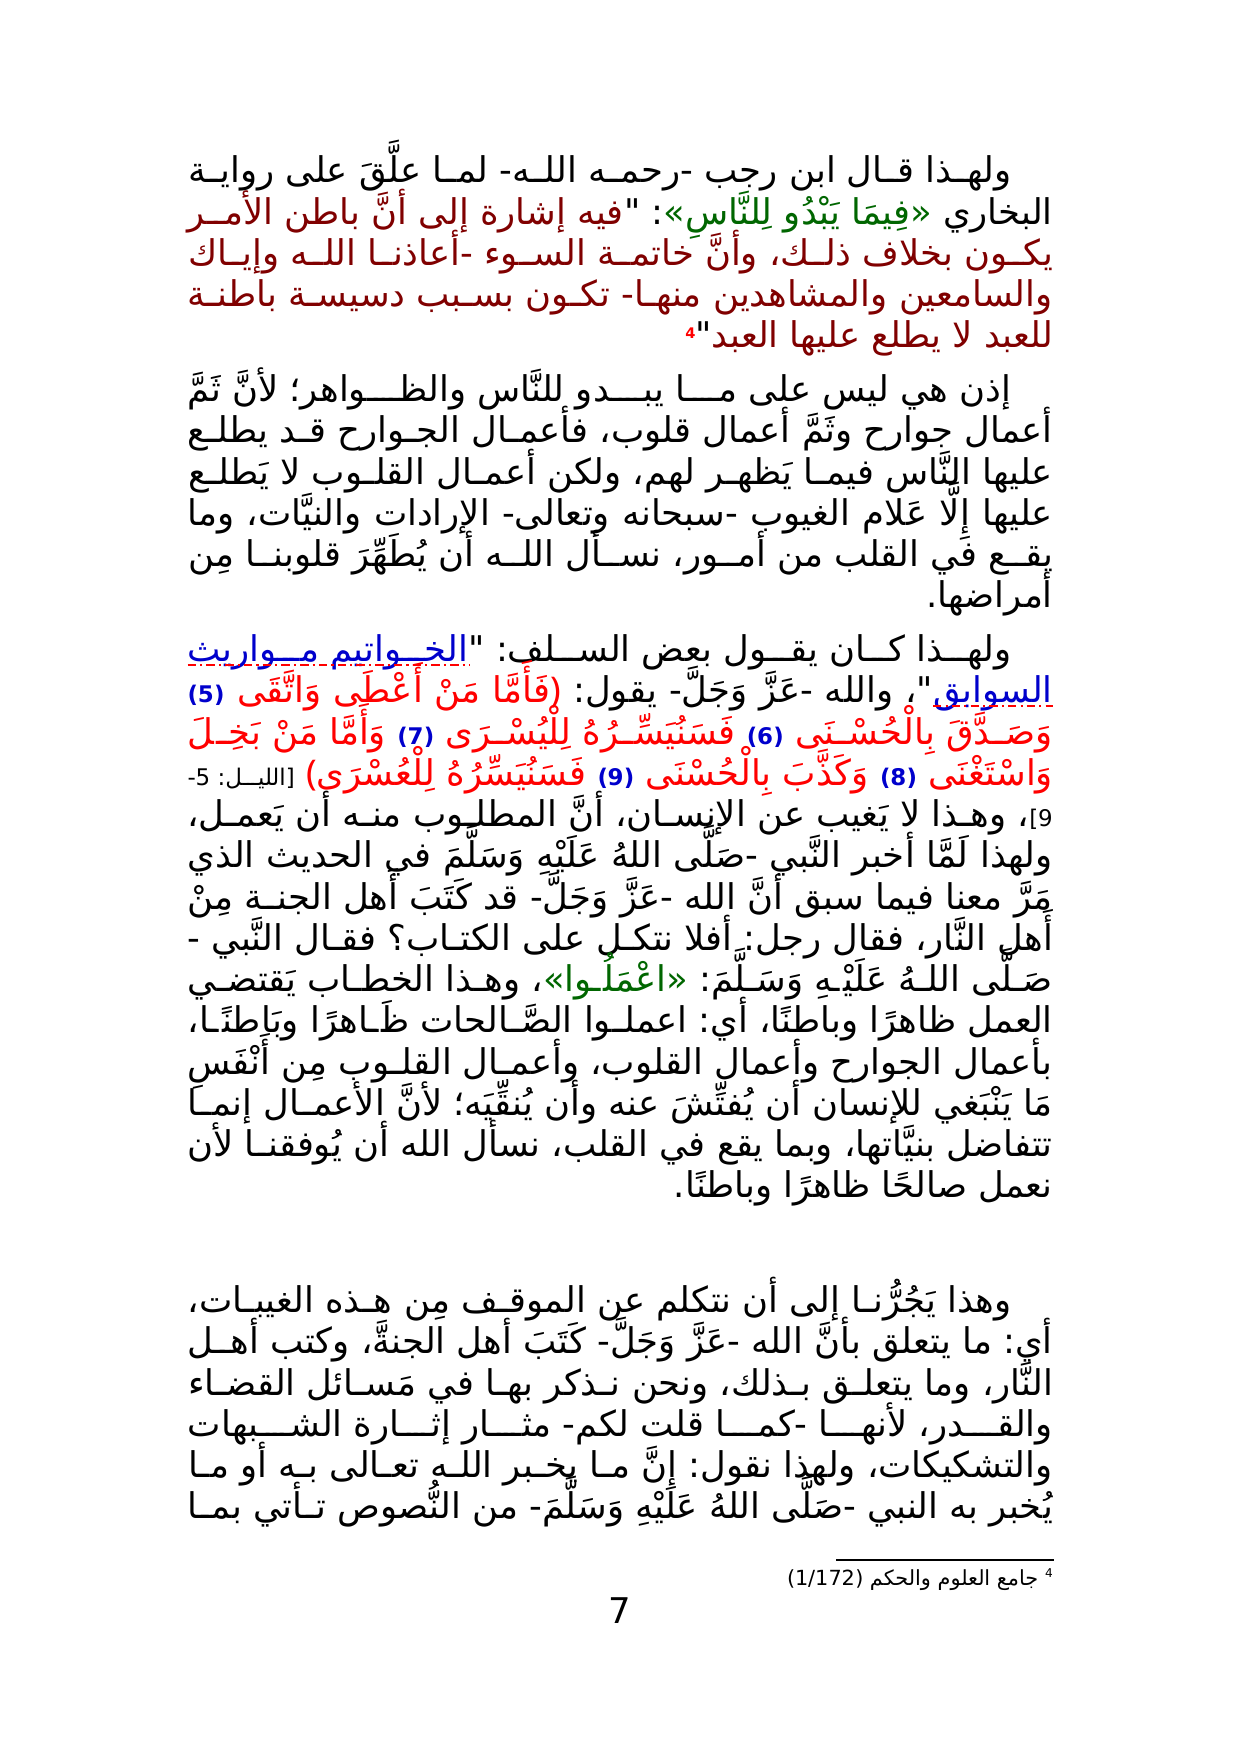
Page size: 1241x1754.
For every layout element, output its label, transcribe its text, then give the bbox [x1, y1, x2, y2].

text إذن هي ليس على ما يبدو للنَّاس والظواهر؛ لأنَّ ثَمَّ أعمال جوارح وثَمَّ أعمال قلوب، فأعمال الجوارح قد يطلع عليها النَّاس فيما يَظهر لهم، ولكن أعمال القلوب لا يَطلع عليها إِلَّا عَلام الغيوب -سبحانه وتعالى- الإرادات والنيَّات، وما يقع في القلب من أمور، نسأل الله أن يُطَهِّرَ قلوبنا مِن أمراضها. [187, 369, 1053, 616]
text ولهذا كان يقول بعض السلف: "الخواتيم مواريث السوابق"، والله -عَزَّ وَجَلَّ- يقول: ﴿فَأَمَّا مَنْ أَعْطَى وَاتَّقَى (5) وَصَدَّقَ بِالْحُسْنَى (6) فَسَنُيَسِّرُهُ لِلْيُسْرَى (7) وَأَمَّا مَنْ بَخِلَ وَاسْتَغْنَى (8) وَكَذَّبَ بِالْحُسْنَى (9) فَسَنُيَسِّرُهُ لِلْعُسْرَى﴾ [الليل: 5-9]، وهذا لا يَغيب عن الإنسان، أنَّ المطلوب منه أن يَعمل، ولهذا لَمَّا أخبر النَّبي -صَلَّى اللهُ عَلَيْهِ وَسَلَّمَ في الحديث الذي مَرَّ معنا فيما سبق أنَّ الله -عَزَّ وَجَلَّ- قد كَتَبَ أَهل الجنة مِنْ أَهل النَّار، فقال رجل: أفلا نتكل على الكتاب؟ فقال النَّبي -صَلَّى اللهُ عَلَيْهِ وَسَلَّمَ: «اعْمَلُوا»، وهذا الخطاب يَقتضي العمل ظاهرًا وباطنًا، أي: اعملوا الصَّالحات ظَاهرًا وبَاطنًا، بأعمال الجوارح وأعمال القلوب، وأعمال القلوب مِن أَنْفَسِ مَا يَنْبَغي للإنسان أن يُفتِّشَ عنه وأن يُنقِّيَه؛ لأنَّ الأعمال إنما تتفاضل بنيَّاتها، وبما يقع في القلب، نسأل الله أن يُوفقنا لأن نعمل صالحًا ظاهرًا وباطنًا. [187, 629, 1053, 1206]
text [187, 1279, 1053, 1527]
text ولهذا قال ابن رجب -رحمه الله- لما علَّقَ على رواية البخاري «فِيمَا يَبْدُو لِلنَّاسِ»: "فيه إشارة إلى أنَّ باطن الأمر يكون بخلاف ذلك، وأنَّ خاتمة السوء -أعاذنا الله وإياك والسامعين والمشاهدين منها- تكون بسبب دسيسة باطنة للعبد لا يطلع عليها العبد" [187, 150, 1053, 356]
